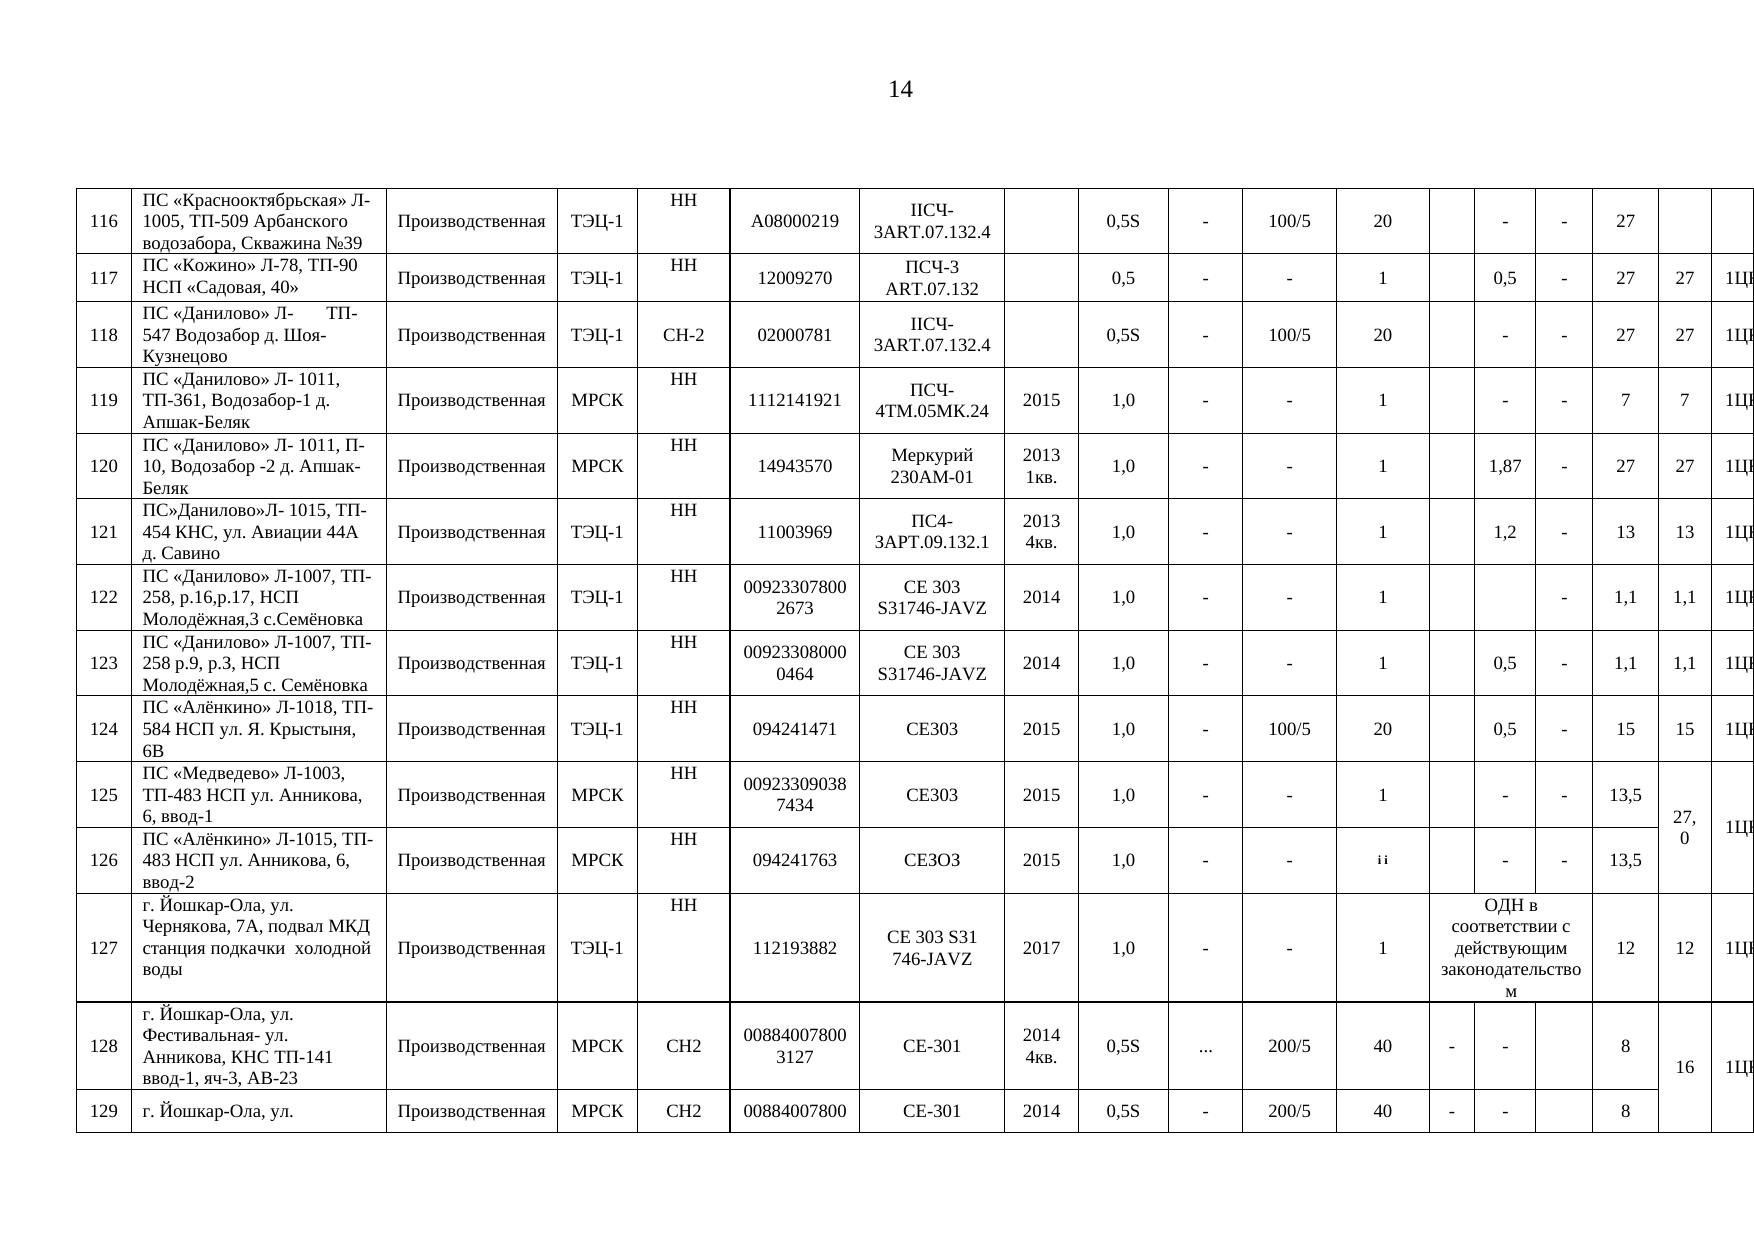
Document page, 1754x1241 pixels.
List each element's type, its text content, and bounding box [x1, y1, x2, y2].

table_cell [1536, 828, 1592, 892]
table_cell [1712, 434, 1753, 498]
table_cell Производственная [387, 368, 557, 432]
table_cell Производственная [387, 302, 557, 367]
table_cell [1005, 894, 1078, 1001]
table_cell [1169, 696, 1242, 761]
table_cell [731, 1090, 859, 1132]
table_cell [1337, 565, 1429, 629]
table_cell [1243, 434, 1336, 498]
table_cell ПС «Данилово» Л- 1011, П-10, Водозабор -2 д. Апшак-Беляк [132, 434, 386, 498]
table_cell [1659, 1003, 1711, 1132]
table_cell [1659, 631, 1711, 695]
table_cell - [1536, 368, 1592, 432]
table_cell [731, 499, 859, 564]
table_cell ТЭЦ-1 [558, 254, 637, 301]
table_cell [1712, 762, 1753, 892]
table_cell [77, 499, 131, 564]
table_cell 1ЦК [1712, 254, 1753, 301]
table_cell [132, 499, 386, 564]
table_cell 0,5S [1079, 189, 1168, 253]
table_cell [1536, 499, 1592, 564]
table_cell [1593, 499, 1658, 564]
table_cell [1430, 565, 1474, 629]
table_cell - [1475, 368, 1535, 432]
table_cell - [1475, 189, 1535, 253]
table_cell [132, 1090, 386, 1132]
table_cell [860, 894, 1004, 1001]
table_cell Производственная [387, 189, 557, 253]
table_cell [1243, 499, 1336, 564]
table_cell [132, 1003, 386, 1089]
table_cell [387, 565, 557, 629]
table_cell IICЧ-3ART.07.132.4 [860, 302, 1004, 367]
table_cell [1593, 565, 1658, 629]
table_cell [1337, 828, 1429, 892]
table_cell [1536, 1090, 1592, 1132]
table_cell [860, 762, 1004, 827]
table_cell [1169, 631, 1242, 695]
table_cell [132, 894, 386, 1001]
table_cell А08000219 [731, 189, 859, 253]
table_cell 100/5 [1243, 189, 1336, 253]
table_cell 0,5 [1475, 254, 1535, 301]
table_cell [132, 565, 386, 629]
table_cell [1005, 189, 1078, 253]
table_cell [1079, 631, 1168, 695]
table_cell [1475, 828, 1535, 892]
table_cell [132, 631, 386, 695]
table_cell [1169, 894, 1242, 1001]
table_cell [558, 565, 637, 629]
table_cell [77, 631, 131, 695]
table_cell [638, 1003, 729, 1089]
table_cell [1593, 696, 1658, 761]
table_cell 12009270 [731, 254, 859, 301]
table_cell 1,0 [1079, 368, 1168, 432]
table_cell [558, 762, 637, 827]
table_cell 27 [1593, 189, 1658, 253]
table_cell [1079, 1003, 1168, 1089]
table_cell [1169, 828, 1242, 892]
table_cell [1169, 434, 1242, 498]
table_cell НН [638, 368, 729, 432]
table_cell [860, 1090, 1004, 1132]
table_cell [1430, 302, 1474, 367]
table_cell 100/5 [1243, 302, 1336, 367]
table_cell ПС «Кожино» Л-78, ТП-90 НСП «Садовая, 40» [132, 254, 386, 301]
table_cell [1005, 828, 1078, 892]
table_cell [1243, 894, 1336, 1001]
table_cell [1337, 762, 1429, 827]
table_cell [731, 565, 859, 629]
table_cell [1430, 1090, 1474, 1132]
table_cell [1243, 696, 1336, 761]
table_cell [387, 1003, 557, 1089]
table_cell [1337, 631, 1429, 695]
table_cell 27 [1659, 254, 1711, 301]
table_cell 02000781 [731, 302, 859, 367]
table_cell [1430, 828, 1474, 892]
table_cell - [1169, 254, 1242, 301]
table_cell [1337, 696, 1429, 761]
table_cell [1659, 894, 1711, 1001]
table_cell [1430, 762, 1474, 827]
table_cell 0,5 [1079, 254, 1168, 301]
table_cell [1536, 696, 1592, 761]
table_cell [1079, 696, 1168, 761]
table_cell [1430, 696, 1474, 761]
table_cell - [1169, 302, 1242, 367]
table_cell НН [638, 189, 729, 253]
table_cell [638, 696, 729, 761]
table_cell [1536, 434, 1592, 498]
table_cell [1005, 254, 1078, 301]
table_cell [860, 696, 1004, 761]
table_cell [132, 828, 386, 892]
table_cell [1430, 189, 1474, 253]
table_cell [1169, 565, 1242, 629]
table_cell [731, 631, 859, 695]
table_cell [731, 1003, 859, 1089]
table_cell 119 [77, 368, 131, 432]
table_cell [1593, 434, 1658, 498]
table_cell - [1536, 302, 1592, 367]
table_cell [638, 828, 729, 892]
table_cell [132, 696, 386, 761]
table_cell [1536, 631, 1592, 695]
table_cell 1112141921 [731, 368, 859, 432]
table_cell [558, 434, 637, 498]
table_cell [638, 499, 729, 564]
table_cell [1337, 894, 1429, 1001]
table_cell ТЭЦ-1 [558, 302, 637, 367]
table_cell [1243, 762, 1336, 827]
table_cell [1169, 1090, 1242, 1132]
table_cell 1ЦК [1712, 368, 1753, 432]
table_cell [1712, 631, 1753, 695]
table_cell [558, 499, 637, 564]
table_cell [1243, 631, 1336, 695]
table_cell 27 [1593, 302, 1658, 367]
table_cell 27 [1593, 254, 1658, 301]
table_cell - [1169, 189, 1242, 253]
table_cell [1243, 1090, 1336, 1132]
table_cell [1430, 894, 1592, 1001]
table_cell 0,5S [1079, 302, 1168, 367]
table_cell [1005, 302, 1078, 367]
table_cell 27 [1659, 302, 1711, 367]
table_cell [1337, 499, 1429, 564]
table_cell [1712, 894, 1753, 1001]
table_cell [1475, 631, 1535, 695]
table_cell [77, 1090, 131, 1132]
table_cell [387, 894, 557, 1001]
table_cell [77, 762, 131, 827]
table_cell IICЧ-3ART.07.132.4 [860, 189, 1004, 253]
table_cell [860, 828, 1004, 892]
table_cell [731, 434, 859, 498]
table_cell ПСЧ-4ТМ.05МК.24 [860, 368, 1004, 432]
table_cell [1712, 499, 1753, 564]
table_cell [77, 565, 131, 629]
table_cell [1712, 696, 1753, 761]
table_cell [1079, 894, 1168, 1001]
table_cell 1 [1337, 368, 1429, 432]
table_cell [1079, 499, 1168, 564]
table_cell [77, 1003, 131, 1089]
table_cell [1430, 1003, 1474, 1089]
table_cell ПСЧ-3 ART.07.132 [860, 254, 1004, 301]
table_cell ТЭЦ-1 [558, 189, 637, 253]
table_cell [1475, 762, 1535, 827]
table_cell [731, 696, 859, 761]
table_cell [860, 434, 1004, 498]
table_cell - [1536, 189, 1592, 253]
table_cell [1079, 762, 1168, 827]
table_cell - [1169, 368, 1242, 432]
table_cell ПС «Краснооктябрьская» Л-1005, ТП-509 Арбанского водозабора, Скважина №39 [132, 189, 386, 253]
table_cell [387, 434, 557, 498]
table_cell - [1243, 254, 1336, 301]
table_cell [1430, 254, 1474, 301]
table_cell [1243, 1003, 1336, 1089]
table_cell 120 [77, 434, 131, 498]
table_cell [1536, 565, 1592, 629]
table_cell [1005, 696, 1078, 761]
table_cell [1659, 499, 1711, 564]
table_cell - [1475, 302, 1535, 367]
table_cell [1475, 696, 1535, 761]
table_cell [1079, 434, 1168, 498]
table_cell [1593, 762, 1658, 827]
table_cell - [1243, 368, 1336, 432]
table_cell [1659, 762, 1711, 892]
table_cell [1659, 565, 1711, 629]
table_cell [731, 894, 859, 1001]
table_cell 117 [77, 254, 131, 301]
table_cell Производственная [387, 254, 557, 301]
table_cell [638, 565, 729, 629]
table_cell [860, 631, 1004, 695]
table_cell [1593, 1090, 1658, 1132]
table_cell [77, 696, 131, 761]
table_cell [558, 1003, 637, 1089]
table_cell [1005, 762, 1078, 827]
table_cell 2015 [1005, 368, 1078, 432]
table_cell 20 [1337, 302, 1429, 367]
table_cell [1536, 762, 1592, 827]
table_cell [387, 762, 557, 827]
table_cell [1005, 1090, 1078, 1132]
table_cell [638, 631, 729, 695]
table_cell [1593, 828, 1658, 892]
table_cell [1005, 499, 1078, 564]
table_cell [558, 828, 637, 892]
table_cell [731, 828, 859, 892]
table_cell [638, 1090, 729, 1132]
table_cell 20 [1337, 189, 1429, 253]
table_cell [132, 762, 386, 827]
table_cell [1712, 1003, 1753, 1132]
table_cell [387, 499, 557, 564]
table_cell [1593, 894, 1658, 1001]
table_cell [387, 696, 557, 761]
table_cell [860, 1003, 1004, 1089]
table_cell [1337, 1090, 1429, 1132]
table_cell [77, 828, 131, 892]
table_cell [1430, 368, 1474, 432]
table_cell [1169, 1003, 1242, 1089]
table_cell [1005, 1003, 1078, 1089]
table_cell НН [638, 254, 729, 301]
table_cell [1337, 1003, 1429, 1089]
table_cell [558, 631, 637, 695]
table_cell 1 [1337, 254, 1429, 301]
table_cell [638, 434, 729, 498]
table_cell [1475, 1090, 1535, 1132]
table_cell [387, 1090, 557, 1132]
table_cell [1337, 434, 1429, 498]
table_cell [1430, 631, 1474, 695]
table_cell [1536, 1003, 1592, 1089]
table_cell МРСК [558, 368, 637, 432]
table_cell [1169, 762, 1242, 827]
table_cell ПС «Данилово» Л- 1011, ТП-361, Водозабор-1 д. Апшак-Беляк [132, 368, 386, 432]
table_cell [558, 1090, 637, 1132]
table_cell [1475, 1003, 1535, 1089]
table_cell 116 [77, 189, 131, 253]
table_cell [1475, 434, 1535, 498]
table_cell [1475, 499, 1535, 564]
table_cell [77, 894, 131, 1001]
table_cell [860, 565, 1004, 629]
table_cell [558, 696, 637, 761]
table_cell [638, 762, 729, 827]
table_cell ПС «Данилово» Л- ТП-547 Водозабор д. Шоя-Кузнецово [132, 302, 386, 367]
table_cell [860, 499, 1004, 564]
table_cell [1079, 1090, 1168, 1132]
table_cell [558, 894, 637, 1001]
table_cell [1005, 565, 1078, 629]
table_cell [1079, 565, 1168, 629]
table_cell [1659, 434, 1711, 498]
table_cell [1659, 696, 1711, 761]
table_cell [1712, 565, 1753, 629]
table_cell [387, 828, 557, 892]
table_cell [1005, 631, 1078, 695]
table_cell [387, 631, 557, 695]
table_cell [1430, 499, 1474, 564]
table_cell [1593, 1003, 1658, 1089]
table_cell 1ЦК [1712, 302, 1753, 367]
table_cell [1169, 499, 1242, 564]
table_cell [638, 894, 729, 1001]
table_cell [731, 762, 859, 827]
table_cell 118 [77, 302, 131, 367]
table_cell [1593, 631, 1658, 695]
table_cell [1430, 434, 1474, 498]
table_cell - [1536, 254, 1592, 301]
table_cell 7 [1593, 368, 1658, 432]
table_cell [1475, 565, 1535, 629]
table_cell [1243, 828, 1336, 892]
table_cell 7 [1659, 368, 1711, 432]
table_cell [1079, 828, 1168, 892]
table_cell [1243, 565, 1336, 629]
table_cell CH-2 [638, 302, 729, 367]
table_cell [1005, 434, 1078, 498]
